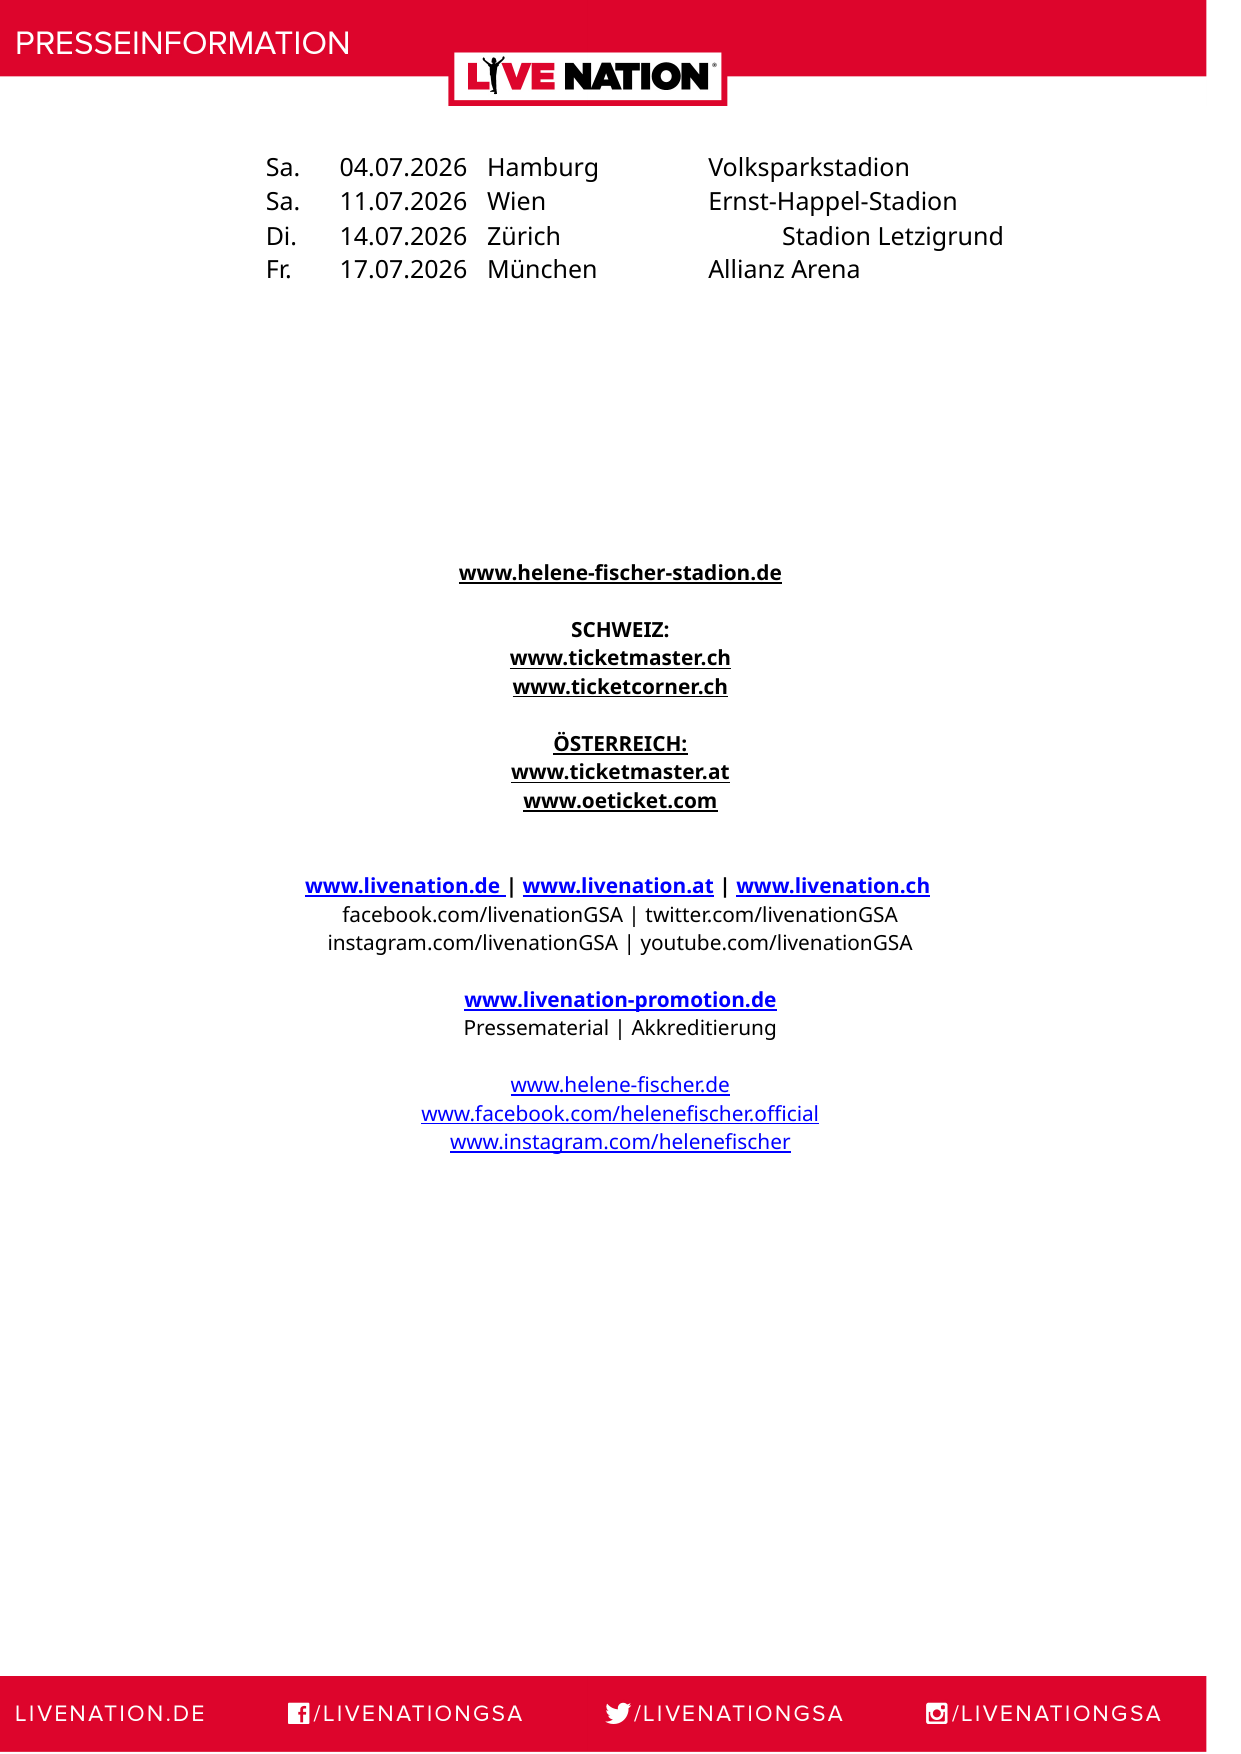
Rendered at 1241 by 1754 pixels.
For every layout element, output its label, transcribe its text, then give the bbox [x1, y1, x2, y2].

picture [0, 1676, 1207, 1752]
text Di. 14.07.2026 Zürich Stadion Letzigrund [192, 218, 1122, 252]
picture [0, 0, 1207, 106]
text Sa. 11.07.2026 Wien Ernst-Happel-Stadion [192, 184, 1122, 218]
text www.ticketmaster.at [118, 757, 1122, 786]
text www.livenation.de | www.livenation.at | www.livenation.ch facebook.com/livenationGSA | twitter.com/livenationGSA [118, 871, 1122, 928]
text www.oeticket.com [118, 786, 1122, 814]
text www.ticketcorner.ch [118, 672, 1122, 700]
text www.ticketmaster.ch [118, 643, 1122, 672]
text instagram.com/livenationGSA | youtube.com/livenationGSA [118, 928, 1122, 957]
text www.helene-fischer-stadion.de [118, 558, 1122, 587]
text ÖSTERREICH: [118, 729, 1122, 757]
text Sa. 04.07.2026 Hamburg Volksparkstadion [192, 150, 1122, 184]
text www.facebook.com/helenefischer.official [118, 1099, 1122, 1127]
text www.helene-fischer.de [118, 1070, 1122, 1099]
text Fr. 17.07.2026 München Allianz Arena [192, 252, 1122, 286]
text Pressematerial | Akkreditierung [118, 1013, 1122, 1042]
text www.instagram.com/helenefischer [118, 1127, 1122, 1156]
text www.livenation-promotion.de [118, 985, 1122, 1013]
text SCHWEIZ: [118, 615, 1122, 643]
